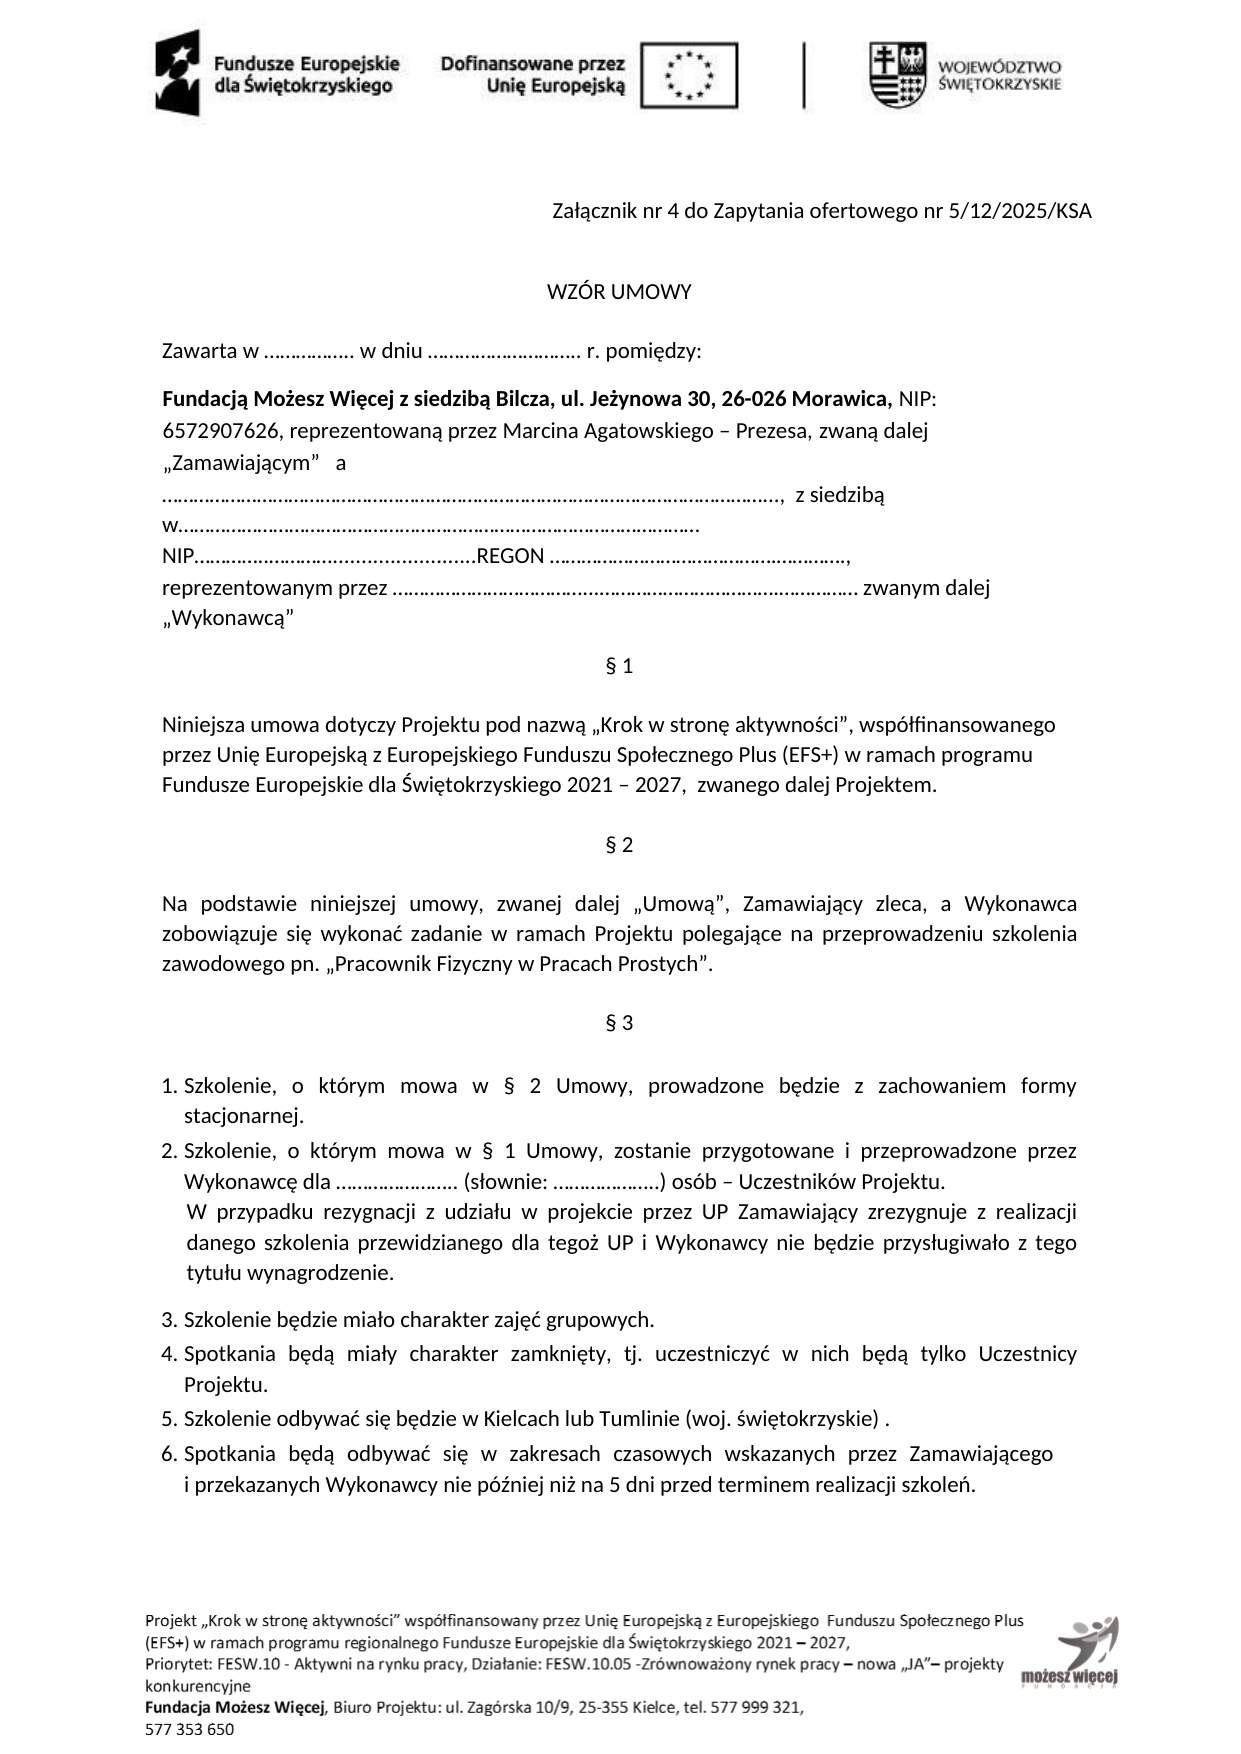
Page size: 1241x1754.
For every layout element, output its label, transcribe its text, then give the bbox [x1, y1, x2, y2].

text Fundacją Możesz Więcej z siedzibą Bilcza, ul. Jeżynowa 30, 26-026 Morawica, NIP: 6572907626, reprezentowaną przez Marcina Agatowskiego – Prezesa, zwaną dalej „Zamawiającym” a [162, 384, 1039, 476]
text ……………………………………………………………………………………………………..., z siedzibą w……………………………………………………………………………………… [162, 480, 1079, 538]
subtitle § 1 [148, 651, 1091, 679]
text Na podstawie niniejszej umowy, zwanej dalej „Umową”, Zamawiający zleca, a Wykonawca zobowiązuje się wykonać zadanie w ramach Projektu polegające na przeprowadzeniu szkolenia zawodowego pn. „Pracownik Fizyczny w Pracach Prostych”. [162, 889, 1079, 977]
text Niniejsza umowa dotyczy Projektu pod nazwą „Krok w stronę aktywności”, współfinansowanego przez Unię Europejską z Europejskiego Funduszu Społecznego Plus (EFS+) w ramach programu Fundusze Europejskie dla Świętokrzyskiego 2021 – 2027, zwanego dalej Projektem. [162, 710, 1079, 799]
subtitle § 2 [148, 830, 1091, 858]
list Spotkania będą miały charakter zamknięty, tj. uczestniczyć w nich będą tylko Uczestnicy Projektu. [161, 1339, 1079, 1398]
text reprezentowanym przez ………………………………...…………………………….…………… zwanym dalej „Wykonawcą” [162, 573, 1079, 631]
subtitle WZÓR UMOWY [148, 277, 1091, 306]
text W przypadku rezygnacji z udziału w projekcie przez UP Zamawiający zrezygnuje z realizacji danego szkolenia przewidzianego dla tegoż UP i Wykonawcy nie będzie przysługiwało z tego tytułu wynagrodzenie. [186, 1197, 1079, 1286]
list Szkolenie odbywać się będzie w Kielcach lub Tumlinie (woj. świętokrzyskie) . [161, 1404, 1079, 1432]
list Szkolenie będzie miało charakter zajęć grupowych. [161, 1305, 1079, 1333]
text Załącznik nr 4 do Zapytania ofertowego nr 5/12/2025/KSA [148, 196, 1093, 224]
list Szkolenie, o którym mowa w § 1 Umowy, zostanie przygotowane i przeprowadzone przez Wykonawcę dla ………………….. (słownie: ………………..) osób – Uczestników Projektu. [161, 1136, 1079, 1195]
picture [142, 1609, 1123, 1740]
text NIP…………..………….........................REGON …………………………………….…………., [162, 542, 1079, 570]
list Szkolenie, o którym mowa w § 2 Umowy, prowadzone będzie z zachowaniem formy stacjonarnej. [161, 1071, 1079, 1129]
text Zawarta w …………….. w dniu ……………………….. r. pomiędzy: [162, 337, 1079, 364]
list Spotkania będą odbywać się w zakresach czasowych wskazanych przez Zamawiającego i przekazanych Wykonawcy nie później niż na 5 dni przed terminem realizacji szkoleń. [161, 1439, 1079, 1498]
subtitle § 3 [148, 1008, 1091, 1036]
picture [147, 18, 1065, 126]
